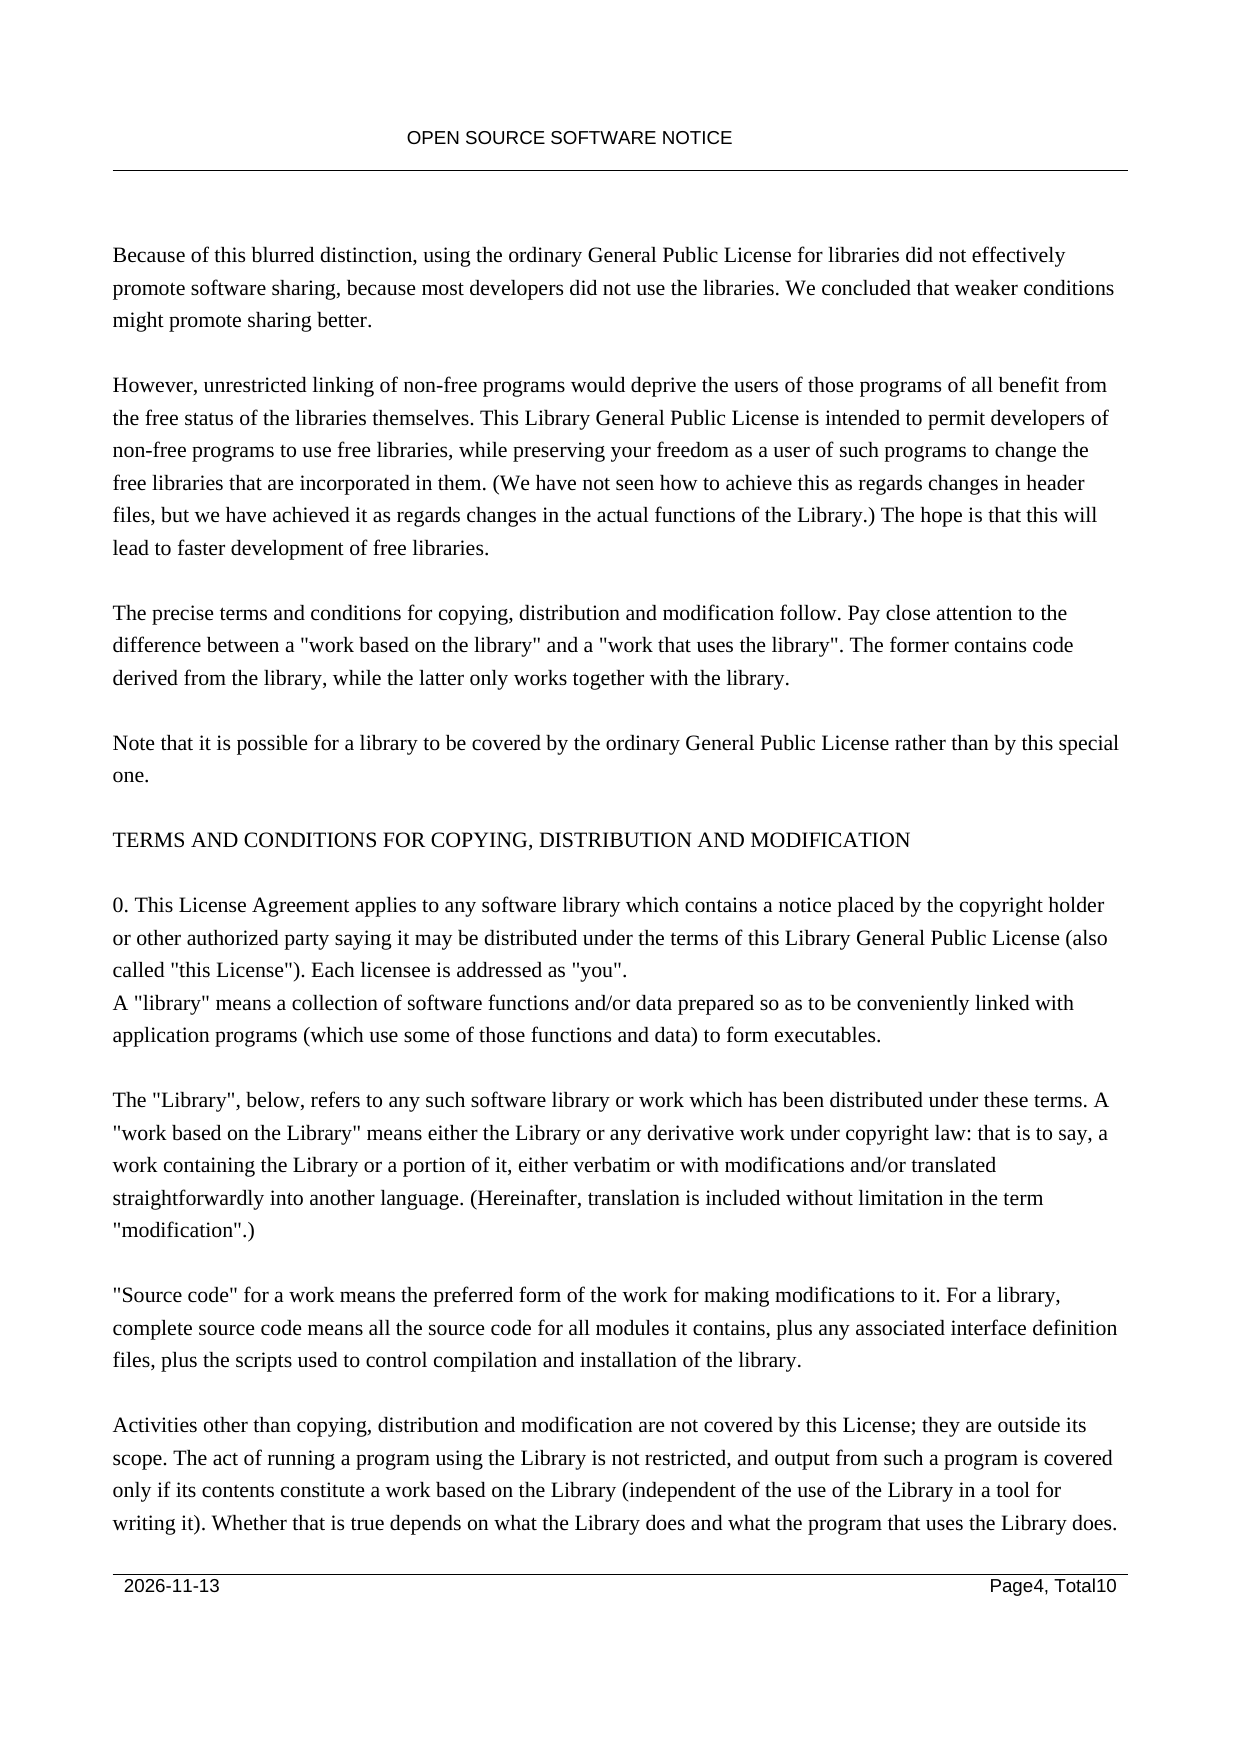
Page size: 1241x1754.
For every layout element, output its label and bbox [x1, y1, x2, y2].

text [112, 206, 1128, 1539]
